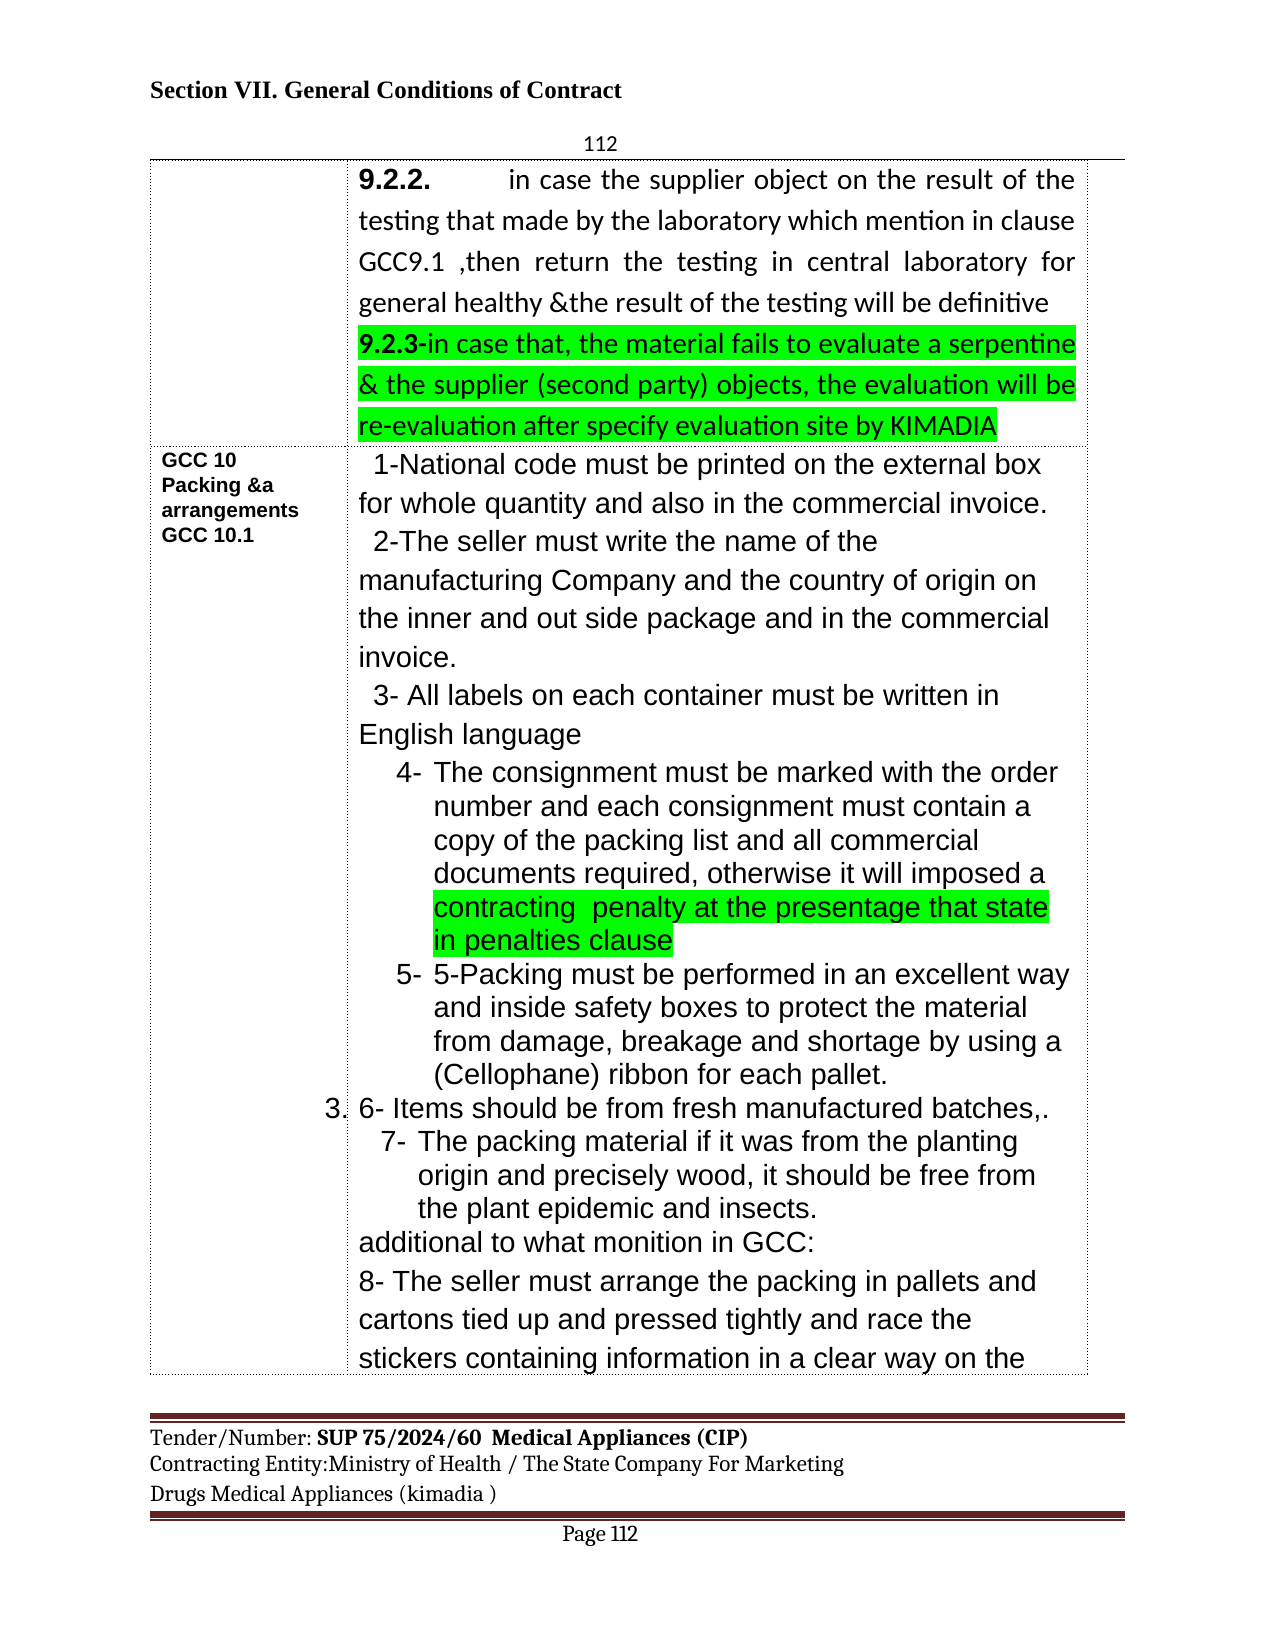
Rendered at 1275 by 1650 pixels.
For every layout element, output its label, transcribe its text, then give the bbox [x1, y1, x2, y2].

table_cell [347, 446, 1088, 1374]
table_cell [150, 160, 347, 446]
table_cell 9.2.2. in case the supplier object on the result of the testing that made by the laboratory which mention in clause GCC9.1 ,then return the testing in central laboratory for general healthy &the result of the testing will be definitive 9.2.3-in case that, the material fails to evaluate a serpentine & the supplier (second party) objects, the evaluation will be re-evaluation after specify evaluation site by KIMADIA [347, 160, 1088, 446]
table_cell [150, 446, 347, 1374]
